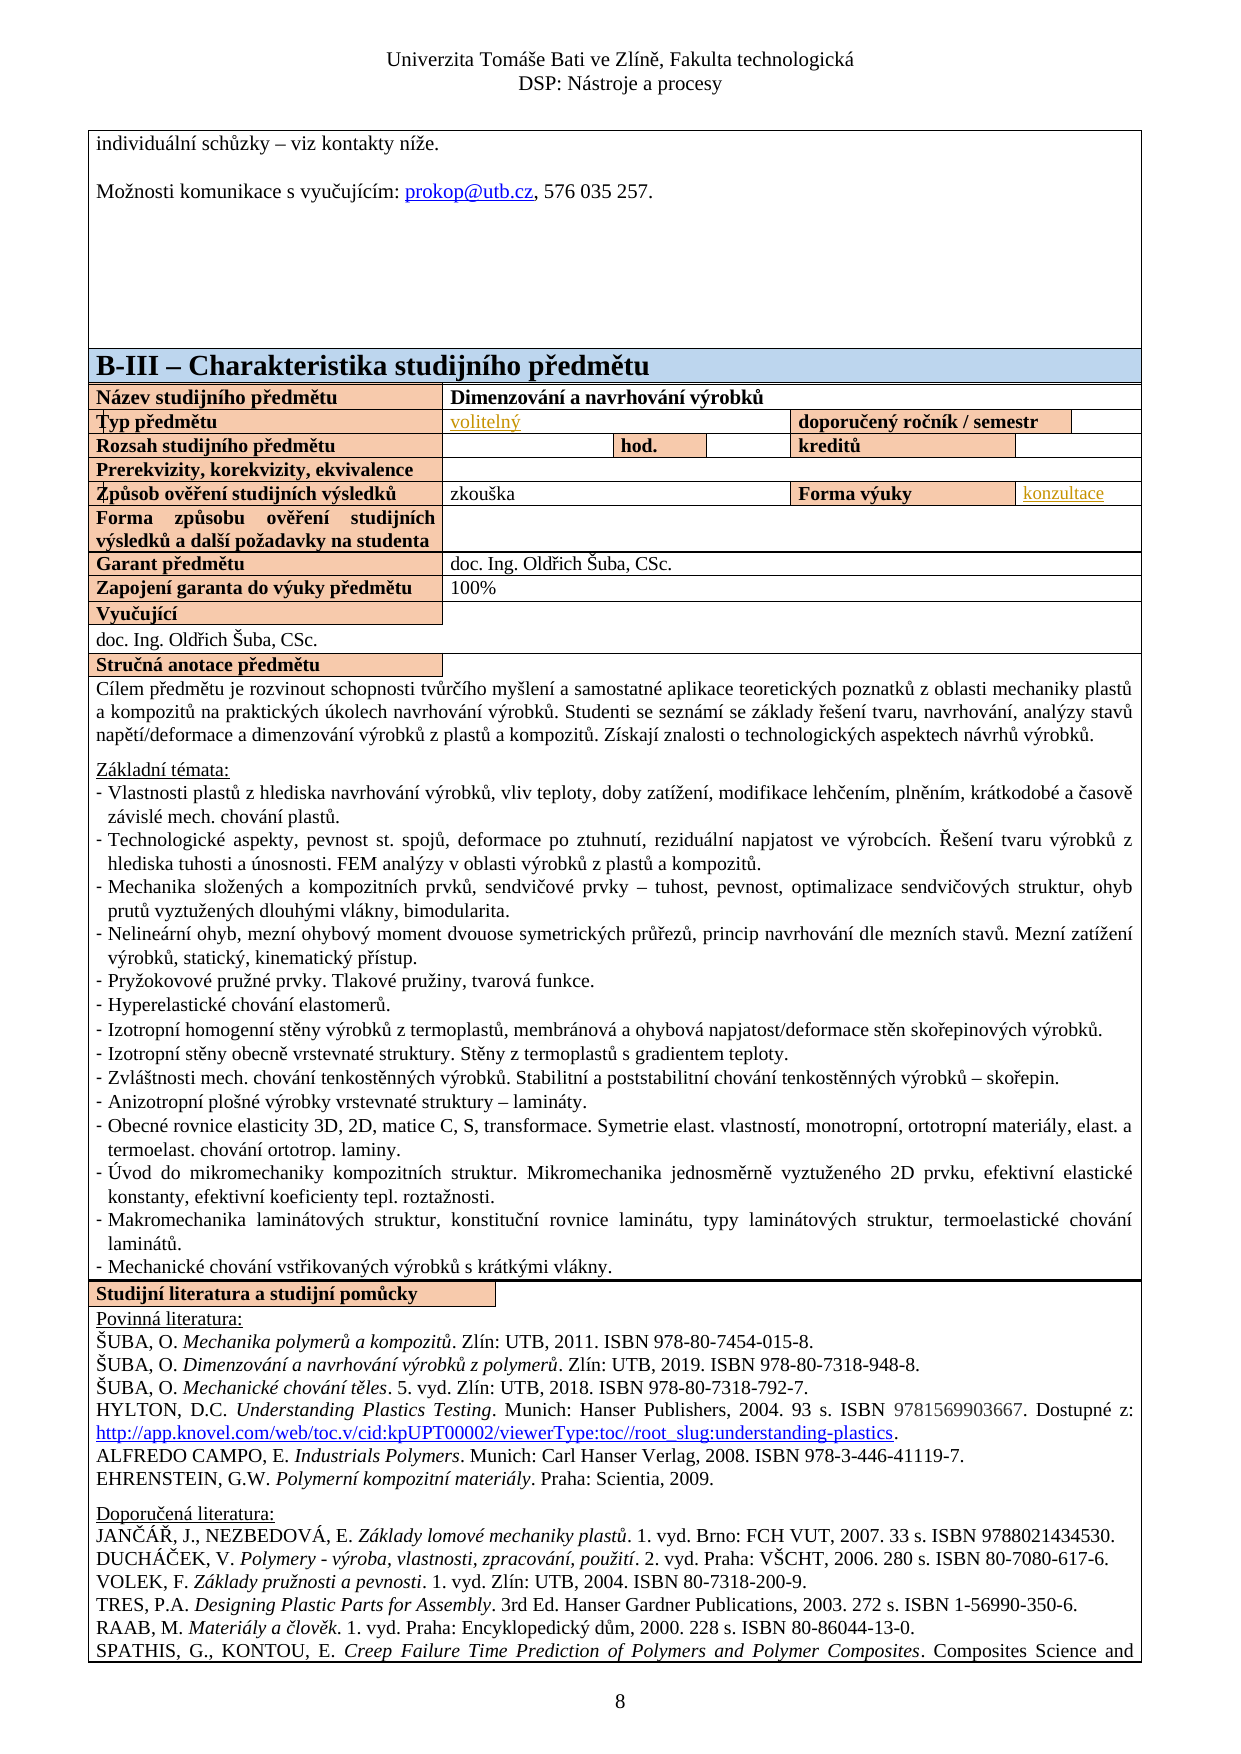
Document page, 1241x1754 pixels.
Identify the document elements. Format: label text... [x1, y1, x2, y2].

table_cell 100% [443, 576, 1141, 601]
table_cell Stručná anotace předmětu [89, 654, 442, 676]
table_cell [443, 506, 1141, 551]
table_cell Forma výuky [791, 482, 1015, 505]
table_cell Způsob ověření studijních výsledků [89, 482, 442, 505]
table_cell [1072, 410, 1141, 433]
table_cell Studijní literatura a studijní pomůcky [89, 1282, 495, 1306]
table_cell doc. Ing. Oldřich Šuba, CSc. [89, 624, 1141, 652]
table_cell Rozsah studijního předmětu [89, 434, 442, 457]
table_cell Cílem předmětu je rozvinout schopnosti tvůrčího myšlení a samostatné aplikace teoretických poznatků z oblasti mechaniky plastů a kompozitů na praktických úkolech navrhování výrobků. Studenti se seznámí se základy řešení tvaru, navrhování, analýzy stavů napětí/deformace a dimenzování výrobků z plastů a kompozitů. Získají znalosti o technologických aspektech návrhů výrobků. Základní témata: Vlastnosti plastů z hlediska navrhování výrobků, vliv teploty, doby zatížení, modifikace lehčením, plněním, krátkodobé a časově závislé mech. chování plastů. Technologické aspekty, pevnost st. spojů, deformace po ztuhnutí, reziduální napjatost ve výrobcích. Řešení tvaru výrobků z hlediska tuhosti a únosnosti. FEM analýzy v oblasti výrobků z plastů a kompozitů. Mechanika složených a kompozitních prvků, sendvičové prvky – tuhost, pevnost, optimalizace sendvičových struktur, ohyb prutů vyztužených dlouhými vlákny, bimodularita. Nelineární ohyb, mezní ohybový moment dvouose symetrických průřezů, princip navrhování dle mezních stavů. Mezní zatížení výrobků, statický, kinematický přístup. Pryžokovové pružné prvky. Tlakové pružiny, tvarová funkce. Hyperelastické chování elastomerů. Izotropní homogenní stěny výrobků z termoplastů, membránová a ohybová napjatost/deformace stěn skořepinových výrobků. Izotropní stěny obecně vrstevnaté struktury. Stěny z termoplastů s gradientem teploty. Zvláštnosti mech. chování tenkostěnných výrobků. Stabilitní a poststabilitní chování tenkostěnných výrobků – skořepin. Anizotropní plošné výrobky vrstevnaté struktury – lamináty. Obecné rovnice elasticity 3D, 2D, matice C, S, transformace. Symetrie elast. vlastností, monotropní, ortotropní materiály, elast. a termoelast. chování ortotrop. laminy. Úvod do mikromechaniky kompozitních struktur. Mikromechanika jednosměrně vyztuženého 2D prvku, efektivní elastické konstanty, efektivní koeficienty tepl. roztažnosti. Makromechanika laminátových struktur, konstituční rovnice laminátu, typy laminátových struktur, termoelastické chování laminátů. Mechanické chování vstřikovaných výrobků s krátkými vlákny. [89, 676, 1141, 1278]
table_cell [1016, 482, 1141, 505]
table_cell Typ předmětu [104, 410, 442, 433]
table_cell Zapojení garanta do výuky předmětu [89, 576, 442, 601]
table_cell doc. Ing. Oldřich Šuba, CSc. [443, 553, 1141, 575]
table_cell B-III – Charakteristika studijního předmětu [89, 349, 1141, 382]
table_cell [1016, 434, 1141, 457]
table_cell [707, 434, 790, 457]
table_cell zkouška [443, 482, 790, 505]
table_cell Garant předmětu [89, 553, 442, 575]
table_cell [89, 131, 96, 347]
table_cell [496, 1282, 1141, 1306]
table_cell kreditů [791, 434, 1015, 457]
table_cell Název studijního předmětu [89, 385, 442, 409]
table_cell Dimenzování a navrhování výrobků [443, 385, 1141, 409]
table_cell Forma způsobu ověření studijních výsledků a další požadavky na studenta [89, 506, 442, 551]
table_cell [443, 434, 613, 457]
table_cell [443, 602, 1141, 624]
table_cell doporučený ročník / semestr [791, 410, 1071, 433]
table_cell Prerekvizity, korekvizity, ekvivalence [89, 458, 442, 481]
table_cell [443, 410, 790, 433]
table_cell Vyučující [89, 602, 442, 624]
table_cell [443, 654, 1141, 676]
table_cell hod. [614, 434, 706, 457]
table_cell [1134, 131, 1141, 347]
table_cell [443, 458, 1141, 481]
